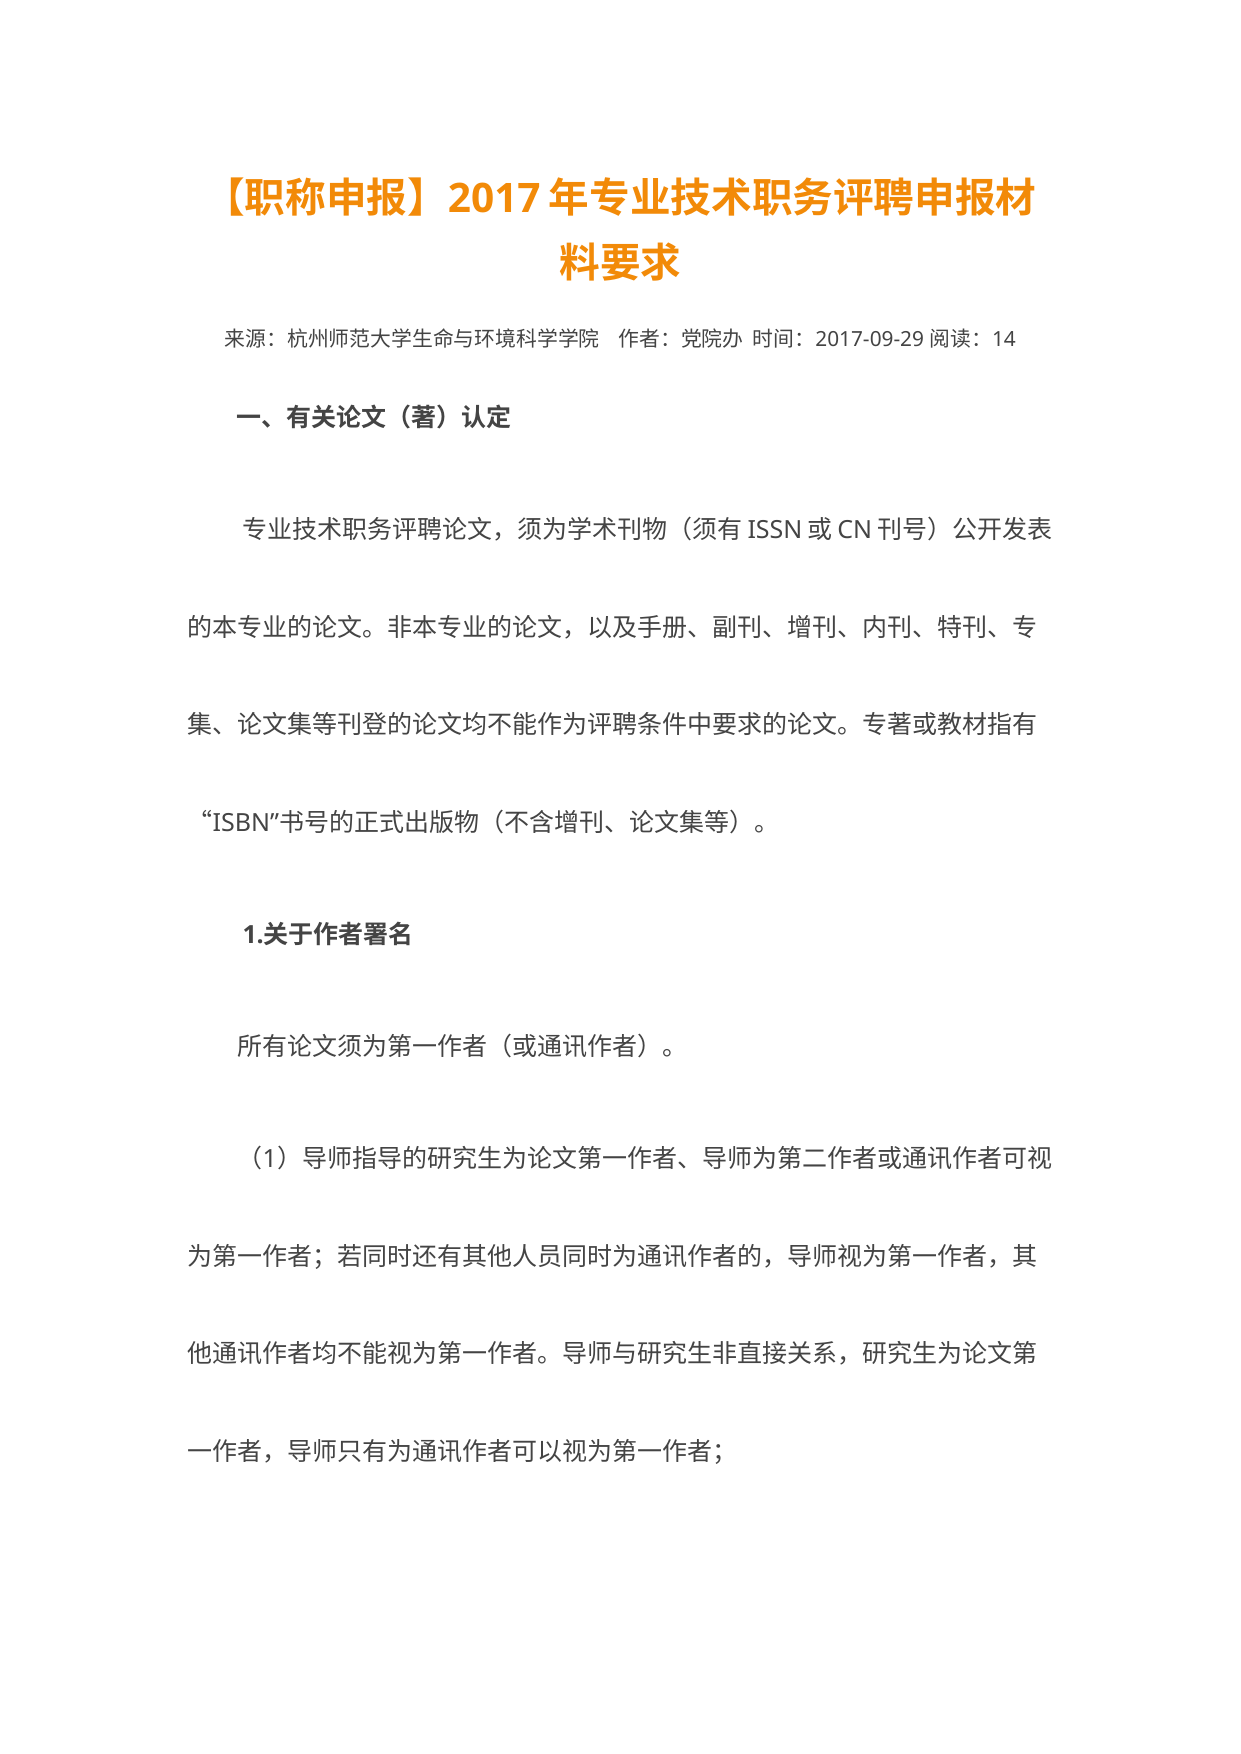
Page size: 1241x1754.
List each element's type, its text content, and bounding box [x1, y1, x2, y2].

text 一、有关论文（著）认定 [187, 383, 1053, 448]
text （1）导师指导的研究生为论文第一作者、导师为第二作者或通讯作者可视为第一作者；若同时还有其他人员同时为通讯作者的，导师视为第一作者，其他通讯作者均不能视为第一作者。导师与研究生非直接关系，研究生为论文第一作者，导师只有为通讯作者可以视为第一作者； [187, 1124, 1053, 1482]
text 专业技术职务评聘论文，须为学术刊物（须有ISSN或CN刊号）公开发表的本专业的论文。非本专业的论文，以及手册、副刊、增刊、内刊、特刊、专集、论文集等刊登的论文均不能作为评聘条件中要求的论文。专著或教材指有“ISBN”书号的正式出版物（不含增刊、论文集等）。 [187, 495, 1053, 853]
text 来源：杭州师范大学生命与环境科学学院 作者：党院办 时间：2017-09-29 阅读：14 [187, 321, 1053, 354]
text 1.关于作者署名 [187, 900, 1053, 965]
text 所有论文须为第一作者（或通讯作者）。 [237, 1012, 1053, 1077]
text 【职称申报】2017年专业技术职务评聘申报材料要求 [187, 162, 1053, 292]
